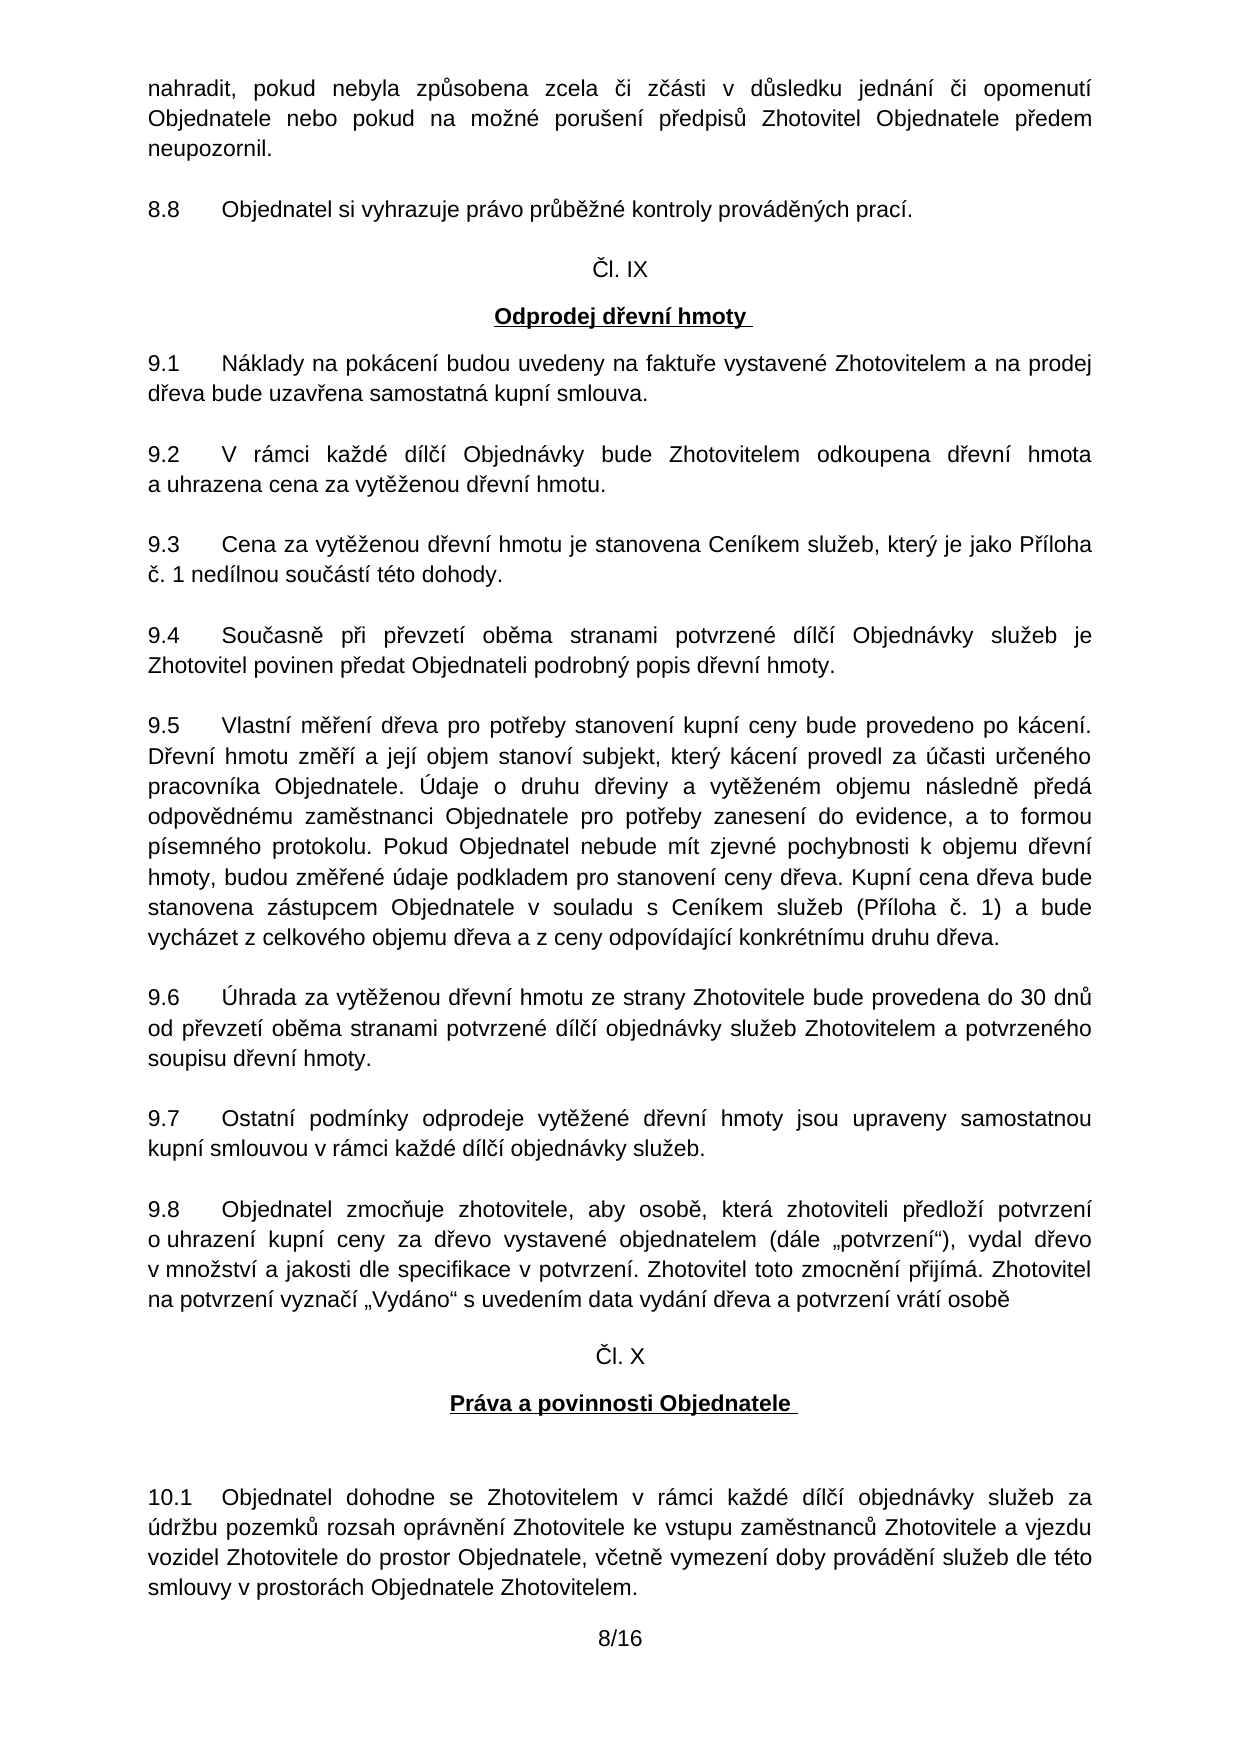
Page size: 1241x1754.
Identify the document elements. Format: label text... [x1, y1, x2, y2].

list Objednatel dohodne se Zhotovitelem v rámci každé dílčí objednávky služeb za údržbu pozemků rozsah oprávnění Zhotovitele ke vstupu zaměstnanců Zhotovitele a vjezdu vozidel Zhotovitele do prostor Objednatele, včetně vymezení doby provádění služeb dle této smlouvy v prostorách Objednatele Zhotovitelem. [148, 1483, 1093, 1601]
list Objednatel si vyhrazuje právo průběžné kontroly prováděných prací. [148, 196, 1093, 222]
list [148, 75, 1093, 162]
list Ostatní podmínky odprodeje vytěžené dřevní hmoty jsou upraveny samostatnou kupní smlouvou v rámci každé dílčí objednávky služeb. [148, 1105, 1093, 1162]
list V rámci každé dílčí Objednávky bude Zhotovitelem odkoupena dřevní hmota a uhrazena cena za vytěženou dřevní hmotu. [148, 441, 1093, 497]
list Vlastní měření dřeva pro potřeby stanovení kupní ceny bude provedeno po kácení. Dřevní hmotu změří a její objem stanoví subjekt, který kácení provedl za účasti určeného pracovníka Objednatele. Údaje o druhu dřeviny a vytěženém objemu následně předá odpovědnému zaměstnanci Objednatele pro potřeby zanesení do evidence, a to formou písemného protokolu. Pokud Objednatel nebude mít zjevné pochybnosti k objemu dřevní hmoty, budou změřené údaje podkladem pro stanovení ceny dřeva. Kupní cena dřeva bude stanovena zástupcem Objednatele v souladu s Ceníkem služeb (Příloha č. 1) a bude vycházet z celkového objemu dřeva a z ceny odpovídající konkrétnímu druhu dřeva. [148, 712, 1093, 950]
list Náklady na pokácení budou uvedeny na faktuře vystavené Zhotovitelem a na prodej dřeva bude uzavřena samostatná kupní smlouva. [148, 350, 1093, 406]
list Objednatel zmocňuje zhotovitele, aby osobě, která zhotoviteli předloží potvrzení o uhrazení kupní ceny za dřevo vystavené objednatelem (dále „potvrzení“), vydal dřevo v množství a jakosti dle specifikace v potvrzení. Zhotovitel toto zmocnění přijímá. Zhotovitel na potvrzení vyznačí „Vydáno“ s uvedením data vydání dřeva a potvrzení vrátí osobě [148, 1196, 1093, 1313]
text Odprodej dřevní hmoty [148, 303, 1093, 329]
list Úhrada za vytěženou dřevní hmotu ze strany Zhotovitele bude provedena do 30 dnů od převzetí oběma stranami potvrzené dílčí objednávky služeb Zhotovitelem a potvrzeného soupisu dřevní hmoty. [148, 984, 1093, 1071]
text Práva a povinnosti Objednatele [148, 1390, 1093, 1416]
list Současně při převzetí oběma stranami potvrzené dílčí Objednávky služeb je Zhotovitel povinen předat Objednateli podrobný popis dřevní hmoty. [148, 622, 1093, 678]
text Čl. X [148, 1343, 1093, 1369]
list Cena za vytěženou dřevní hmotu je stanovena Ceníkem služeb, který je jako Příloha č. 1 nedílnou součástí této dohody. [148, 531, 1093, 588]
text Čl. IX [148, 256, 1093, 282]
